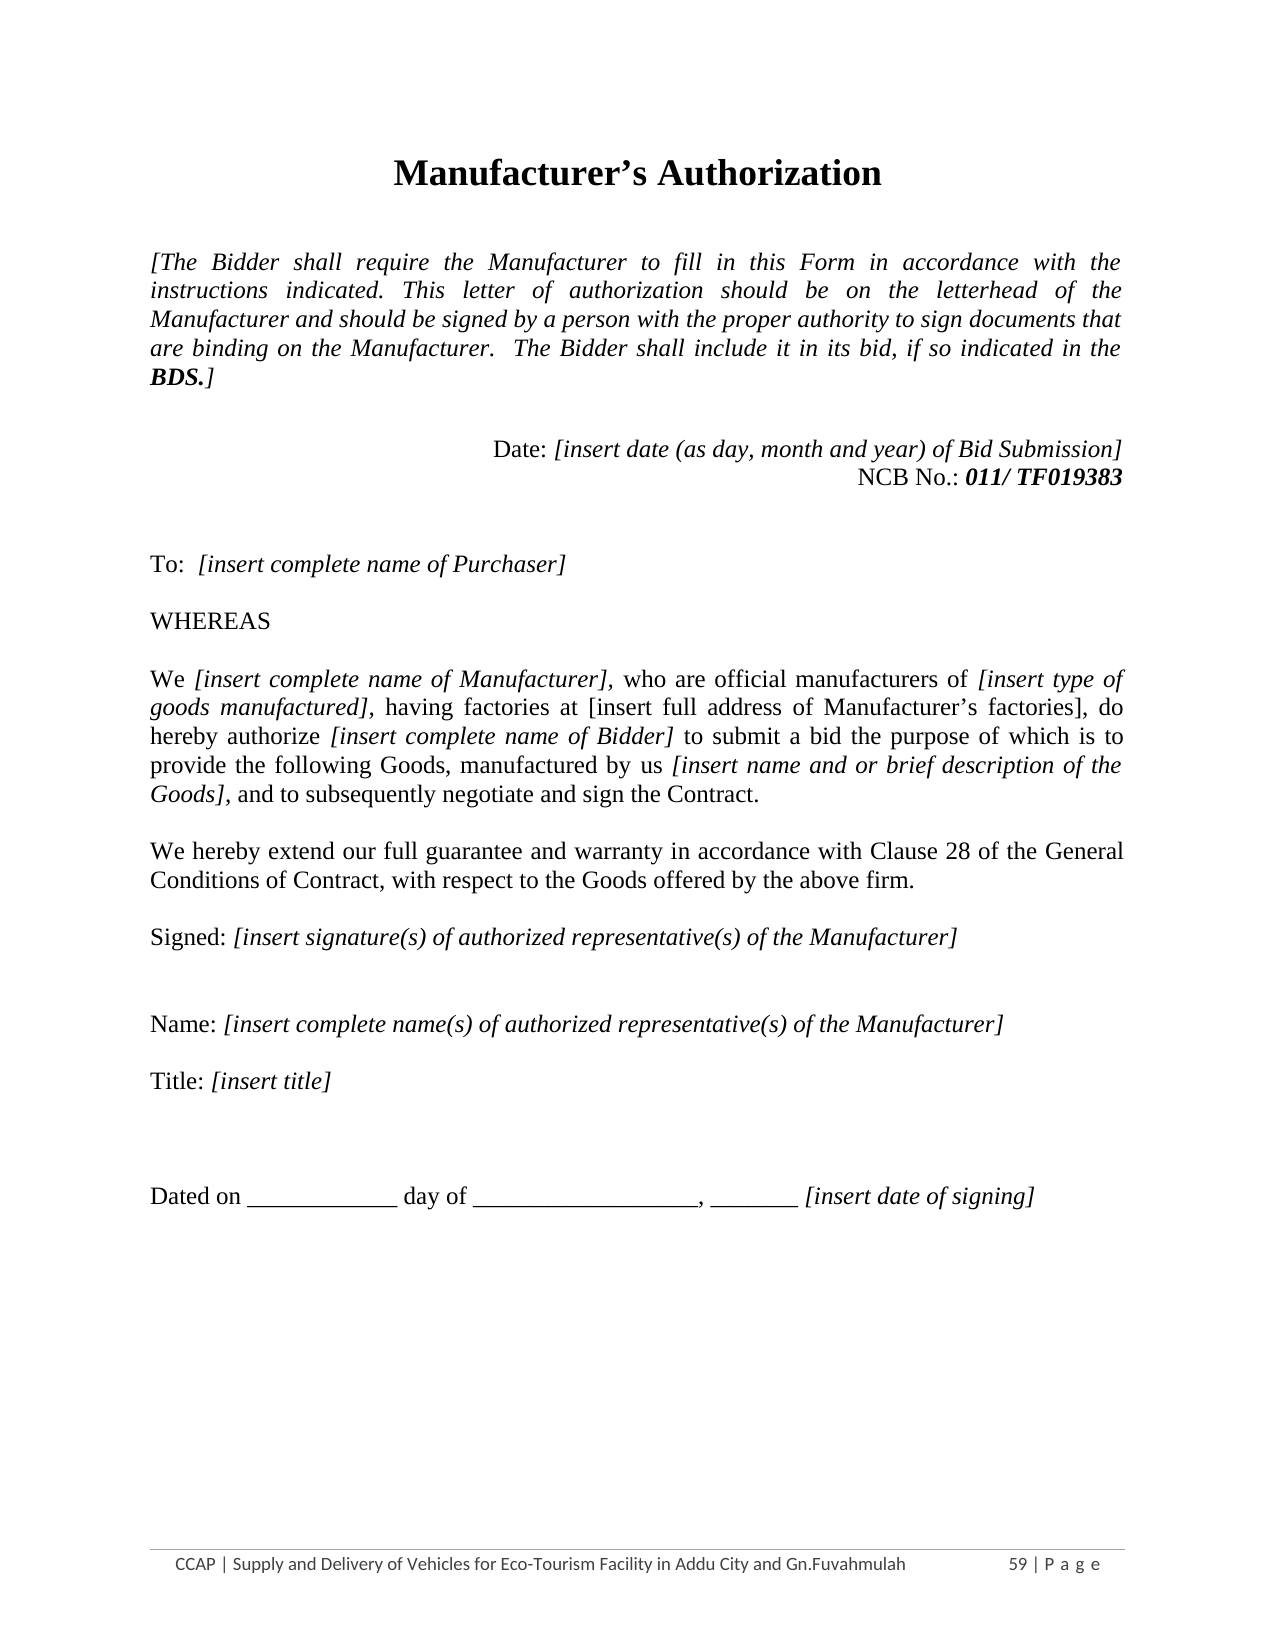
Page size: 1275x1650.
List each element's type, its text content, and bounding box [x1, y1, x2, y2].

text Dated on ____________ day of __________________, _______ [insert date of signing] [150, 1181, 1125, 1210]
text We [insert complete name of Manufacturer], who are official manufacturers of [insert type of goods manufactured], having factories at [insert full address of Manufacturer’s factories], do hereby authorize [insert complete name of Bidder] to submit a bid the purpose of which is to provide the following Goods, manufactured by us [insert name and or brief description of the Goods], and to subsequently negotiate and sign the Contract. [150, 664, 1125, 807]
text NCB No.: 011/ TF019383 [150, 462, 1125, 491]
text Title: [insert title] [150, 1066, 1125, 1095]
text Date: [insert date (as day, month and year) of Bid Submission] [150, 434, 1125, 462]
text Signed: [insert signature(s) of authorized representative(s) of the Manufacturer] [150, 922, 1125, 951]
text WHEREAS [150, 606, 1125, 635]
text Manufacturer’s Authorization [150, 150, 1125, 193]
text To: [insert complete name of Purchaser] [150, 549, 1125, 577]
text Name: [insert complete name(s) of authorized representative(s) of the Manufacturer] [150, 1009, 1125, 1037]
text [The Bidder shall require the Manufacturer to fill in this Form in accordance with the instructions indicated. This letter of authorization should be on the letterhead of the Manufacturer and should be signed by a person with the proper authority to sign documents that are binding on the Manufacturer. The Bidder shall include it in its bid, if so indicated in the BDS.] [150, 247, 1125, 391]
text We hereby extend our full guarantee and warranty in accordance with Clause 28 of the General Conditions of Contract, with respect to the Goods offered by the above firm. [150, 836, 1125, 894]
